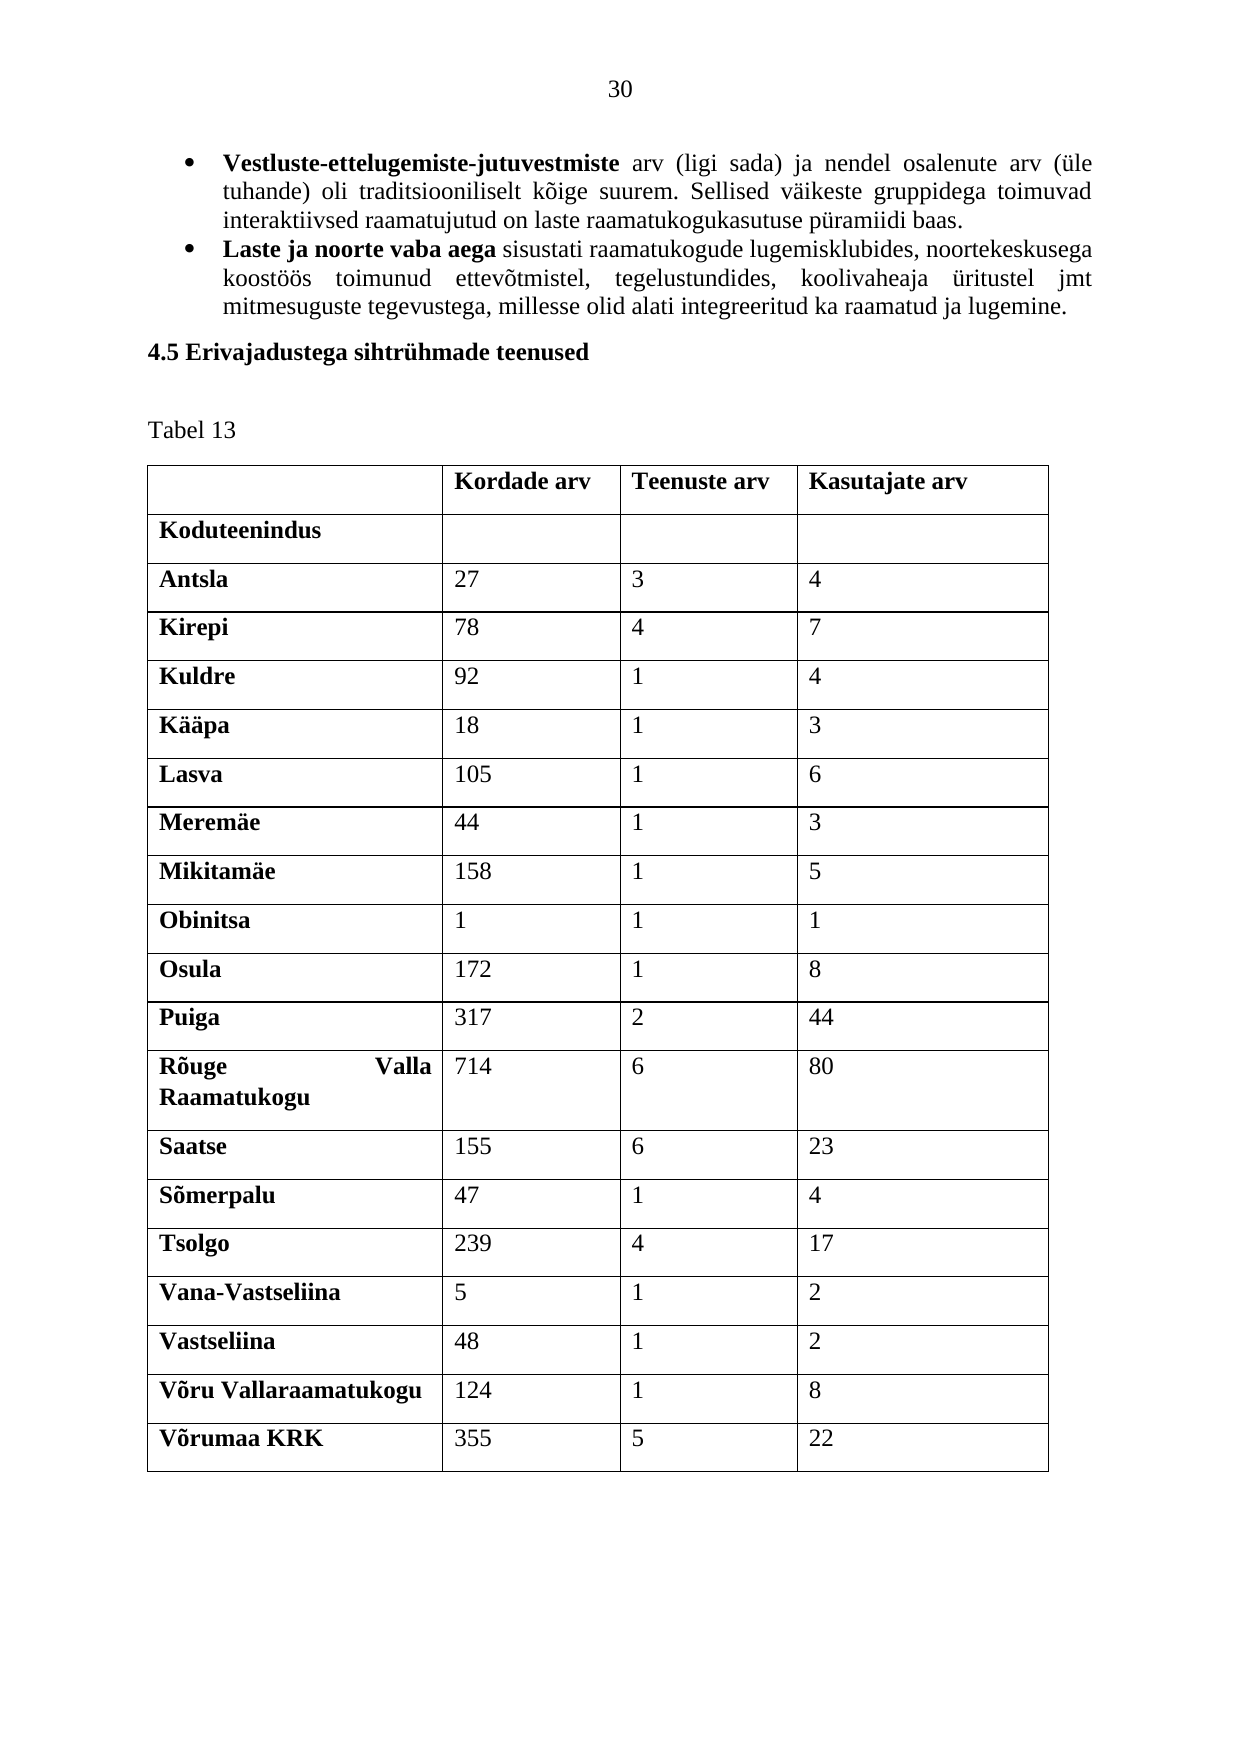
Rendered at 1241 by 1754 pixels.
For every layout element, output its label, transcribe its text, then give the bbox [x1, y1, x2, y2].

table_header [148, 466, 442, 514]
table_cell Obinitsa [148, 905, 442, 953]
table_cell 3 [798, 808, 1048, 855]
table_cell 2 [798, 1277, 1048, 1325]
table_cell 44 [443, 808, 620, 855]
table_cell Rõuge Valla Raamatukogu [148, 1051, 442, 1130]
table_cell Sõmerpalu [148, 1180, 442, 1227]
table_cell Mikitamäe [148, 856, 442, 904]
table_cell 8 [798, 1375, 1048, 1422]
table_cell Koduteenindus [148, 515, 442, 563]
table_cell 6 [621, 1051, 797, 1130]
table_cell 1 [621, 661, 797, 709]
table_cell 1 [443, 905, 620, 953]
table_cell 6 [621, 1131, 797, 1179]
table_cell Lasva [148, 759, 442, 806]
table_cell [798, 515, 1048, 563]
table_cell 5 [798, 856, 1048, 904]
list Vestluste-ettelugemiste-jutuvestmiste arv (ligi sada) ja nendel osalenute arv (üle tuhande) oli traditsiooniliselt kõige suurem. Sellised väikeste gruppidega toimuvad interaktiivsed raamatujutud on laste raamatukogukasutuse püramiidi baas. [185, 148, 1093, 234]
table_cell Saatse [148, 1131, 442, 1179]
table_cell 44 [798, 1003, 1048, 1050]
table_cell 92 [443, 661, 620, 709]
table_cell 4 [621, 1229, 797, 1276]
table_cell 3 [798, 710, 1048, 758]
table_cell 5 [621, 1424, 797, 1471]
table_cell 78 [443, 613, 620, 660]
table_cell 1 [621, 954, 797, 1001]
table_cell 17 [798, 1229, 1048, 1276]
table_cell 1 [798, 905, 1048, 953]
table_cell Puiga [148, 1003, 442, 1050]
table_cell 317 [443, 1003, 620, 1050]
table_header Teenuste arv [621, 466, 797, 514]
table_cell Vana-Vastseliina [148, 1277, 442, 1325]
table_cell 1 [621, 1180, 797, 1227]
table_cell Tsolgo [148, 1229, 442, 1276]
table_cell 18 [443, 710, 620, 758]
table_cell 239 [443, 1229, 620, 1276]
table_cell 172 [443, 954, 620, 1001]
table_header Kordade arv [443, 466, 620, 514]
table_cell 1 [621, 1277, 797, 1325]
table_cell 4 [798, 661, 1048, 709]
table_cell 23 [798, 1131, 1048, 1179]
table_cell 6 [798, 759, 1048, 806]
table_cell 105 [443, 759, 620, 806]
table_cell 27 [443, 564, 620, 611]
table_cell 158 [443, 856, 620, 904]
table_cell Vastseliina [148, 1326, 442, 1374]
table_cell 7 [798, 613, 1048, 660]
table_cell 8 [798, 954, 1048, 1001]
list Laste ja noorte vaba aega sisustati raamatukogude lugemisklubides, noortekeskusega koostöös toimunud ettevõtmistel, tegelustundides, koolivaheaja üritustel jmt mitmesuguste tegevustega, millesse olid alati integreeritud ka raamatud ja lugemine. [185, 234, 1093, 320]
table_cell 1 [621, 710, 797, 758]
table_cell Kääpa [148, 710, 442, 758]
table_cell Võrumaa KRK [148, 1424, 442, 1471]
table_cell Kirepi [148, 613, 442, 660]
table_cell Osula [148, 954, 442, 1001]
table_cell 1 [621, 856, 797, 904]
table_cell 124 [443, 1375, 620, 1422]
table_cell 1 [621, 905, 797, 953]
table_header Kasutajate arv [798, 466, 1048, 514]
table_cell 155 [443, 1131, 620, 1179]
table_cell 1 [621, 759, 797, 806]
table_cell Meremäe [148, 808, 442, 855]
text Tabel 13 [148, 416, 1093, 444]
table_cell Kuldre [148, 661, 442, 709]
table_cell 3 [621, 564, 797, 611]
table_cell 1 [621, 1375, 797, 1422]
table_cell 4 [798, 1180, 1048, 1227]
table_cell Võru Vallaraamatukogu [148, 1375, 442, 1422]
table_cell 47 [443, 1180, 620, 1227]
table_cell 22 [798, 1424, 1048, 1471]
table_cell 4 [621, 613, 797, 660]
text 4.5 Erivajadustega sihtrühmade teenused [148, 337, 1093, 397]
table_cell 1 [621, 808, 797, 855]
table_cell 2 [798, 1326, 1048, 1374]
table_cell 2 [621, 1003, 797, 1050]
table_cell 1 [621, 1326, 797, 1374]
table_cell Antsla [148, 564, 442, 611]
table_cell 80 [798, 1051, 1048, 1130]
table_cell [621, 515, 797, 563]
table_cell 4 [798, 564, 1048, 611]
table_cell 5 [443, 1277, 620, 1325]
table_cell 355 [443, 1424, 620, 1471]
table_cell 714 [443, 1051, 620, 1130]
table_cell 48 [443, 1326, 620, 1374]
table_cell [443, 515, 620, 563]
